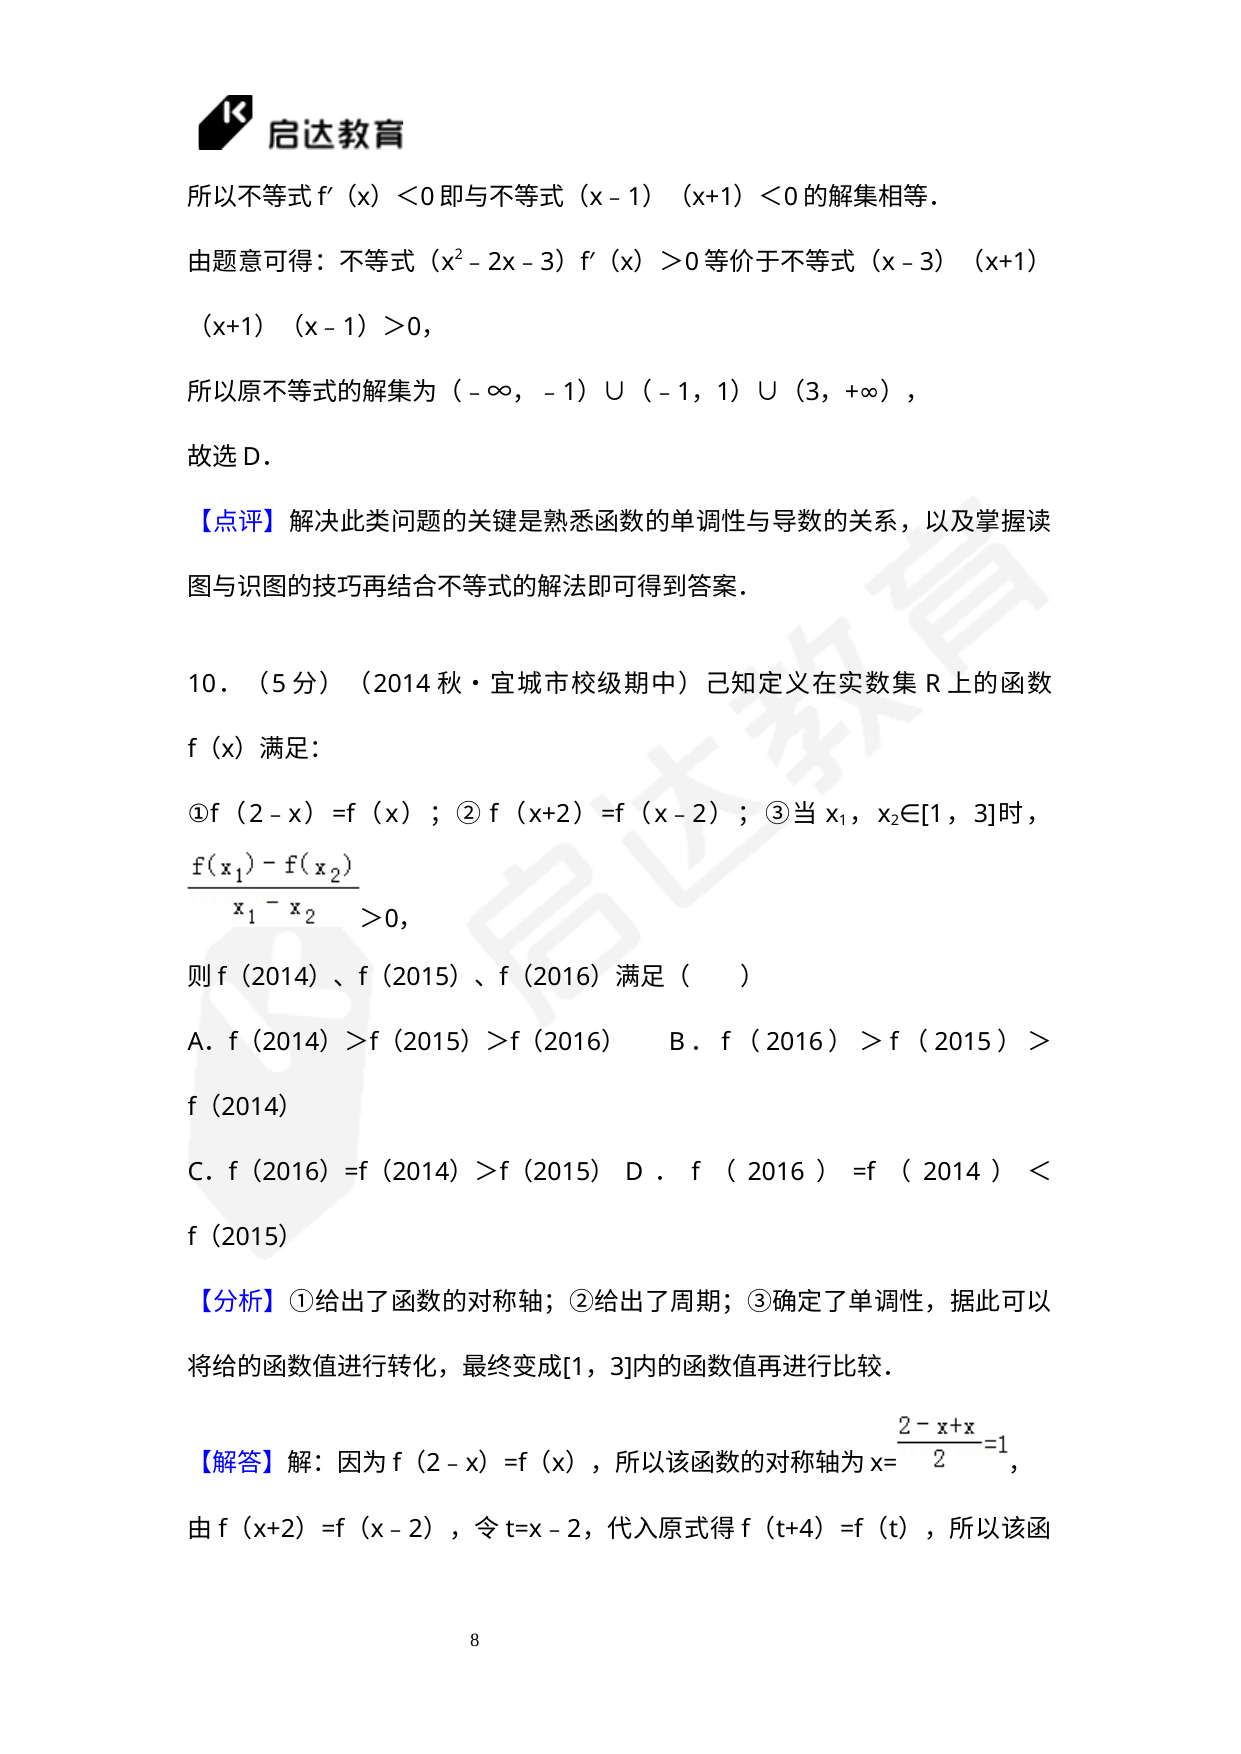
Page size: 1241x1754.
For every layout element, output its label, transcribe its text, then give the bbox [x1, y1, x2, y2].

picture [897, 1412, 1009, 1472]
text 则f（2014）、f（2015）、f（2016）满足（ ） [187, 942, 1053, 1007]
text 【点评】解决此类问题的关键是熟悉函数的单调性与导数的关系，以及掌握读图与识图的技巧再结合不等式的解法即可得到答案． [187, 487, 1053, 617]
text ①f（2﹣x）=f（x）；②f（x+2）=f（x﹣2）；③当x1，x2∈[1，3]时，＞0， [187, 779, 1053, 942]
text 故选D． [187, 422, 1053, 487]
picture [198, 95, 404, 150]
text 【分析】①给出了函数的对称轴；②给出了周期；③确定了单调性，据此可以将给的函数值进行转化，最终变成[1，3]内的函数值再进行比较． [187, 1267, 1053, 1397]
text 10．（5分）（2014秋•宜城市校级期中）己知定义在实数集R上的函数f（x）满足： [187, 649, 1053, 779]
text 由f（x+2）=f（x﹣2），令t=x﹣2，代入原式得f（t+4）=f（t），所以该函数周期为4， [187, 1494, 1053, 1559]
text A．f（2014）＞f（2015）＞f（2016） B．f（2016）＞f（2015）＞f（2014） [187, 1007, 1053, 1137]
text 所以不等式f′（x）＜0即与不等式（x﹣1）（x+1）＜0的解集相等． [187, 162, 1053, 227]
text 所以原不等式的解集为（﹣∞，﹣1）∪（﹣1，1）∪（3，+∞）， [187, 357, 1053, 422]
picture [187, 852, 360, 927]
text 由题意可得：不等式（x2﹣2x﹣3）f′（x）＞0等价于不等式（x﹣3）（x+1）（x+1）（x﹣1）＞0， [187, 227, 1053, 357]
text C．f（2016）=f（2014）＞f（2015） D．f（2016）=f（2014）＜f（2015） [187, 1137, 1053, 1267]
text 【解答】解：因为f（2﹣x）=f（x），所以该函数的对称轴为x=， [187, 1397, 1053, 1494]
